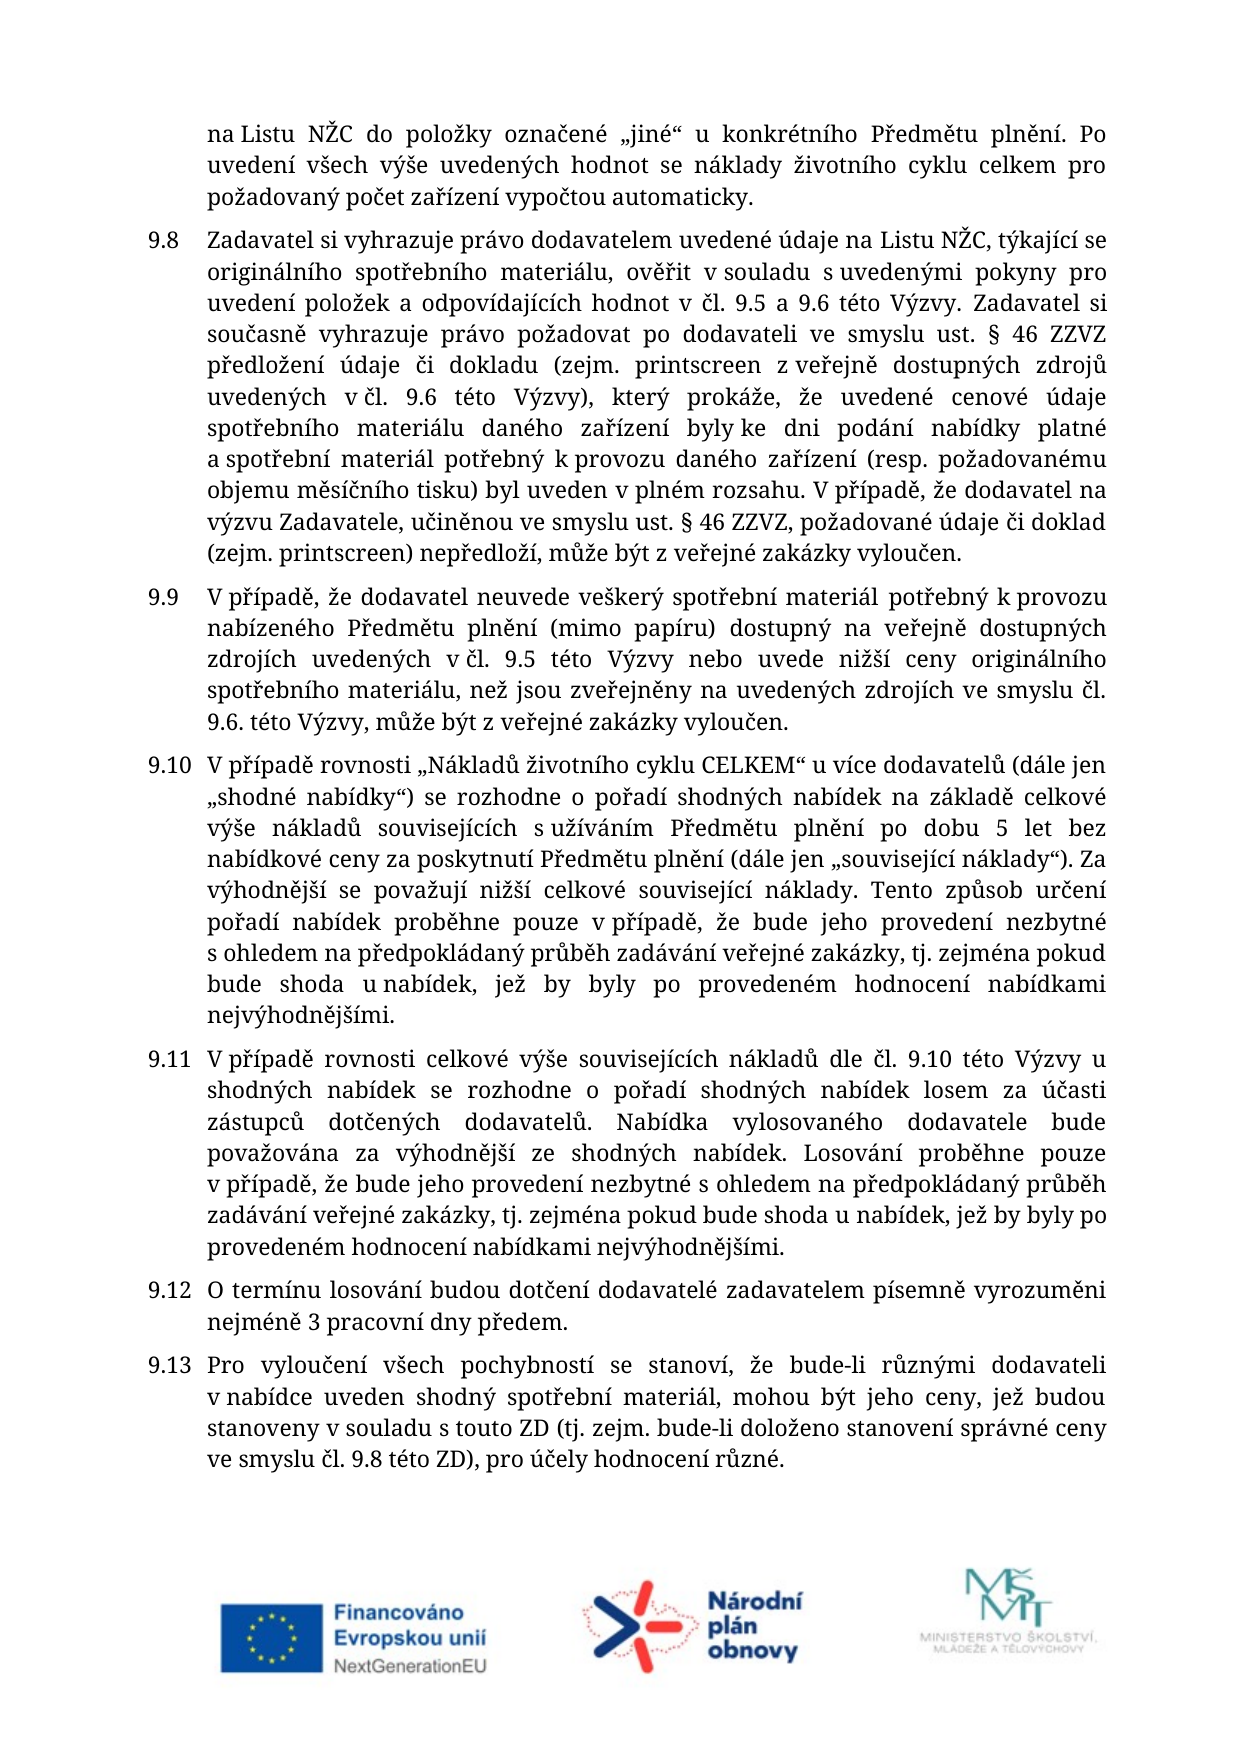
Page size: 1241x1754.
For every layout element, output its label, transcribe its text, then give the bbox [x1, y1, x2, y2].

list V případě rovnosti celkové výše souvisejících nákladů dle čl. 9.10 této Výzvy u shodných nabídek se rozhodne o pořadí shodných nabídek losem za účasti zástupců dotčených dodavatelů. Nabídka vylosovaného dodavatele bude považována za výhodnější ze shodných nabídek. Losování proběhne pouze v případě, že bude jeho provedení nezbytné s ohledem na předpokládaný průběh zadávání veřejné zakázky, tj. zejména pokud bude shoda u nabídek, jež by byly po provedeném hodnocení nabídkami nejvýhodnějšími. [148, 1043, 1107, 1262]
picture [192, 1520, 1152, 1701]
list V případě, že dodavatel neuvede veškerý spotřební materiál potřebný k provozu nabízeného Předmětu plnění (mimo papíru) dostupný na veřejně dostupných zdrojích uvedených v čl. 9.5 této Výzvy nebo uvede nižší ceny originálního spotřebního materiálu, než jsou zveřejněny na uvedených zdrojích ve smyslu čl. 9.6. této Výzvy, může být z veřejné zakázky vyloučen. [148, 581, 1107, 737]
list Zadavatel si vyhrazuje právo dodavatelem uvedené údaje na Listu NŽC, týkající se originálního spotřebního materiálu, ověřit v souladu s uvedenými pokyny pro uvedení položek a odpovídajících hodnot v čl. 9.5 a 9.6 této Výzvy. Zadavatel si současně vyhrazuje právo požadovat po dodavateli ve smyslu ust. § 46 ZZVZ předložení údaje či dokladu (zejm. printscreen z veřejně dostupných zdrojů uvedených v čl. 9.6 této Výzvy), který prokáže, že uvedené cenové údaje spotřebního materiálu daného zařízení byly ke dni podání nabídky platné a spotřební materiál potřebný k provozu daného zařízení (resp. požadovanému objemu měsíčního tisku) byl uveden v plném rozsahu. V případě, že dodavatel na výzvu Zadavatele, učiněnou ve smyslu ust. § 46 ZZVZ, požadované údaje či doklad (zejm. printscreen) nepředloží, může být z veřejné zakázky vyloučen. [148, 224, 1107, 568]
list V případě rovnosti „Nákladů životního cyklu CELKEM“ u více dodavatelů (dále jen „shodné nabídky“) se rozhodne o pořadí shodných nabídek na základě celkové výše nákladů souvisejících s užíváním Předmětu plnění po dobu 5 let bez nabídkové ceny za poskytnutí Předmětu plnění (dále jen „související náklady“). Za výhodnější se považují nižší celkové související náklady. Tento způsob určení pořadí nabídek proběhne pouze v případě, že bude jeho provedení nezbytné s ohledem na předpokládaný průběh zadávání veřejné zakázky, tj. zejména pokud bude shoda u nabídek, jež by byly po provedeném hodnocení nabídkami nejvýhodnějšími. [148, 749, 1107, 1031]
list Pro vyloučení všech pochybností se stanoví, že bude-li různými dodavateli v nabídce uveden shodný spotřební materiál, mohou být jeho ceny, jež budou stanoveny v souladu s touto ZD (tj. zejm. bude-li doloženo stanovení správné ceny ve smyslu čl. 9.8 této ZD), pro účely hodnocení různé. [148, 1349, 1107, 1474]
list O termínu losování budou dotčení dodavatelé zadavatelem písemně vyrozuměni nejméně 3 pracovní dny předem. [148, 1274, 1107, 1337]
